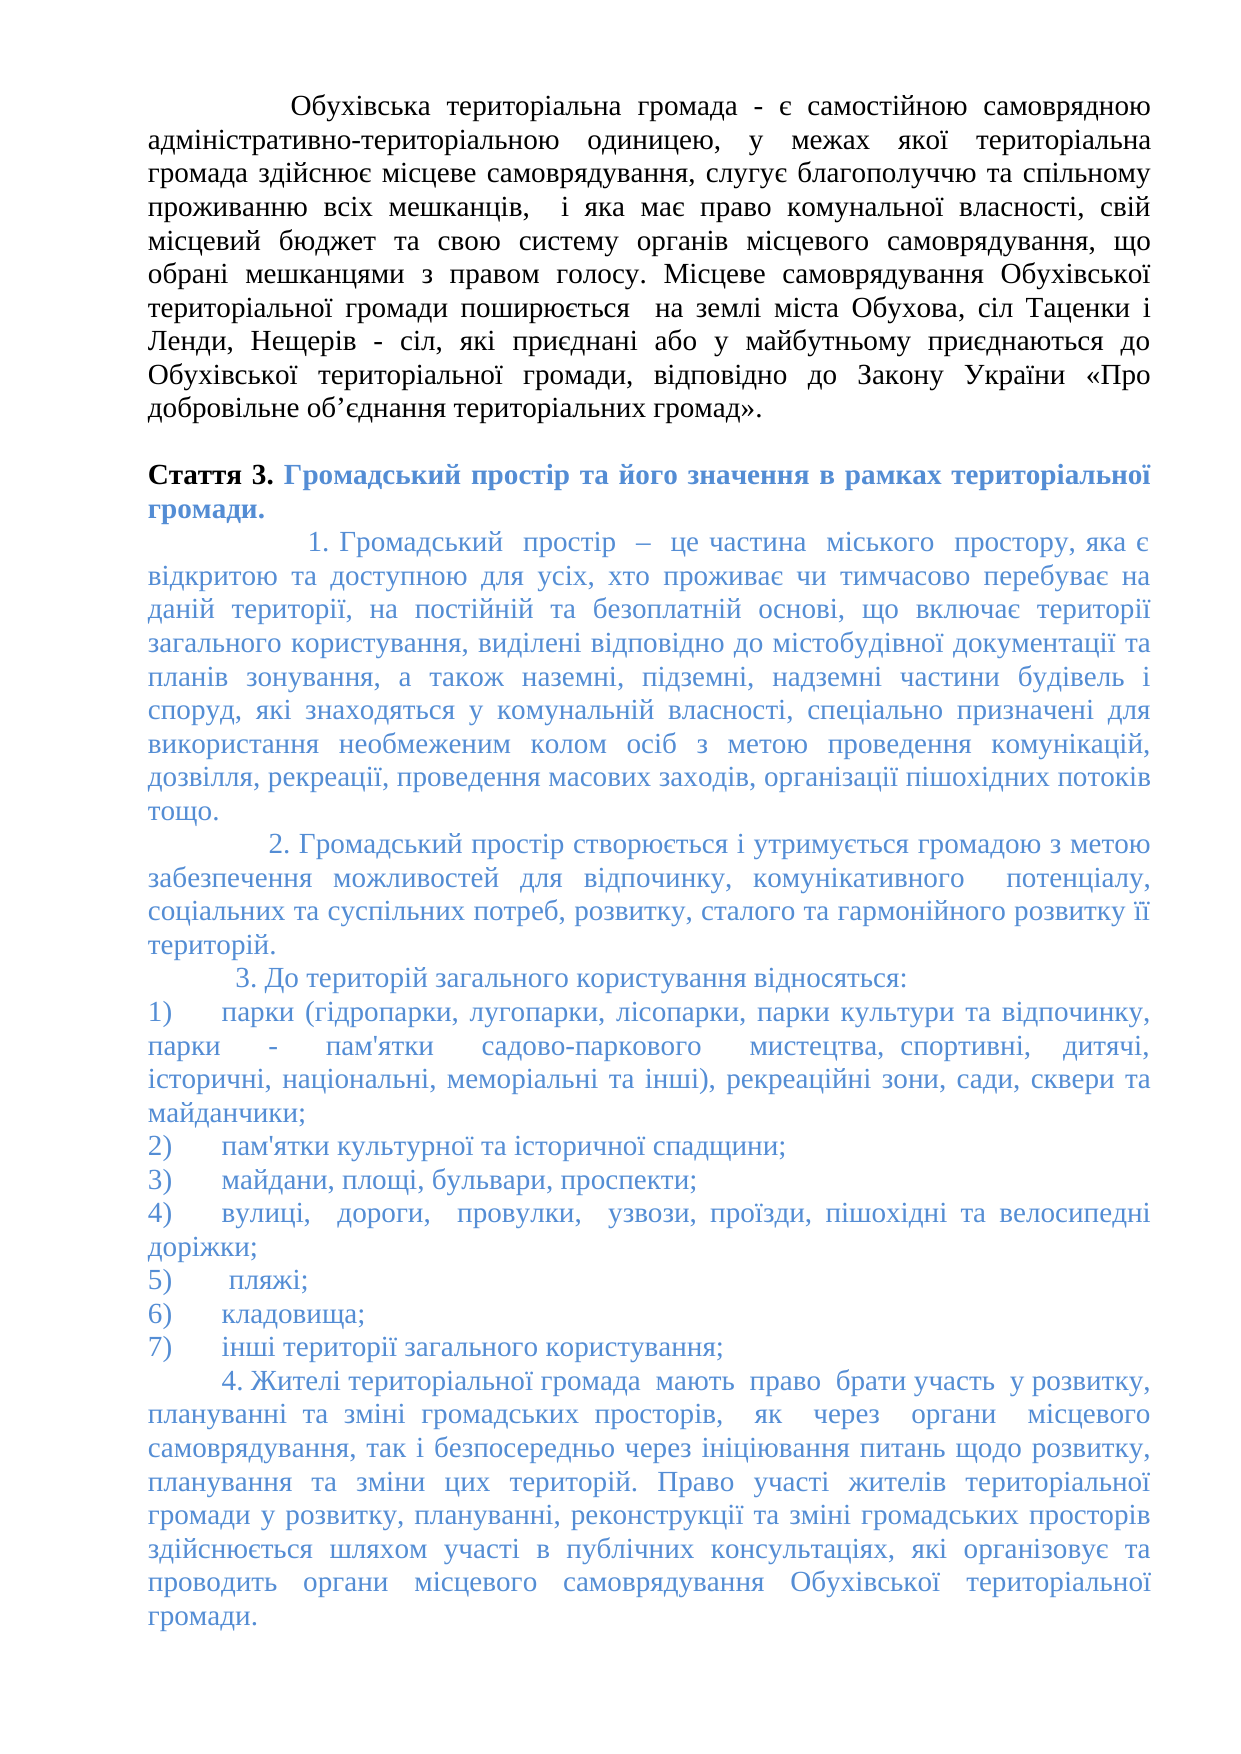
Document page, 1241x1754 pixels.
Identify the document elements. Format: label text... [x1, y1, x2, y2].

text 5) пляжі; [148, 1262, 1152, 1296]
text 1. Громадський простір – це частина міського простору, яка є відкритою та доступною для усіх, хто проживає чи тимчасово перебуває на даній території, на постійній та безоплатній основі, що включає території загального користування, виділені відповідно до містобудівної документації та планів зонування, а також наземні, підземні, надземні частини будівель і споруд, які знаходяться у комунальній власності, спеціально призначені для використання необмеженим колом осіб з метою проведення комунікацій, дозвілля, рекреації, проведення масових заходів, організації пішохідних потоків тощо. [148, 524, 1152, 826]
text 6) кладовища; [148, 1296, 1152, 1329]
text 3) майдани, площі, бульвари, проспекти; [148, 1162, 1152, 1195]
text 3. До територій загального користування відносяться: [148, 961, 1152, 994]
text 2. Громадський простір створюється і утримується громадою з метою забезпечення можливостей для відпочинку, комунікативного потенціалу, соціальних та суспільних потреб, розвитку, сталого та гармонійного розвитку її територій. [148, 826, 1152, 961]
text 4) вулиці, дороги, провулки, узвози, проїзди, пішохідні та велосипедні доріжки; [148, 1195, 1152, 1262]
text 2) пам'ятки культурної та історичної спадщини; [148, 1128, 1152, 1162]
text 4. Жителі територіальної громада мають право брати участь у розвитку, плануванні та зміні громадських просторів, як через органи місцевого самоврядування, так і безпосередньо через ініціювання питань щодо розвитку, планування та зміни цих територій. Право участі жителів територіальної громади у розвитку, плануванні, реконструкції та зміні громадських просторів здійснюється шляхом участі в публічних консультаціях, які організовує та проводить органи місцевого самоврядування Обухівської територіальної громади. [148, 1363, 1152, 1631]
text 7) інші території загального користування; [148, 1329, 1152, 1363]
text Обухівська територіальна громада - є самостійною самоврядною адміністративно-територіальною одиницею, у межах якої територіальна громада здійснює місцеве самоврядування, слугує благополуччю та спільному проживанню всіх мешканців, і яка має право комунальної власності, свій місцевий бюджет та свою систему органів місцевого самоврядування, що обрані мешканцями з правом голосу. Місцеве самоврядування Обухівської територіальної громади поширюється на землі міста Обухова, сіл Таценки і Ленди, Нещерів - сіл, які приєднані або у майбутньому приєднаються до Обухівської територіальної громади, відповідно до Закону України «Про добровільне об’єднання територіальних громад». [148, 88, 1152, 424]
text Стаття 3. Громадський простір та його значення в рамках територіальної громади. [148, 457, 1152, 524]
text 1) парки (гідропарки, лугопарки, лісопарки, парки культури та відпочинку, парки - пам'ятки садово-паркового мистецтва, спортивні, дитячі, історичні, національні, меморіальні та інші), рекреаційні зони, сади, сквери та майданчики; [148, 994, 1152, 1128]
